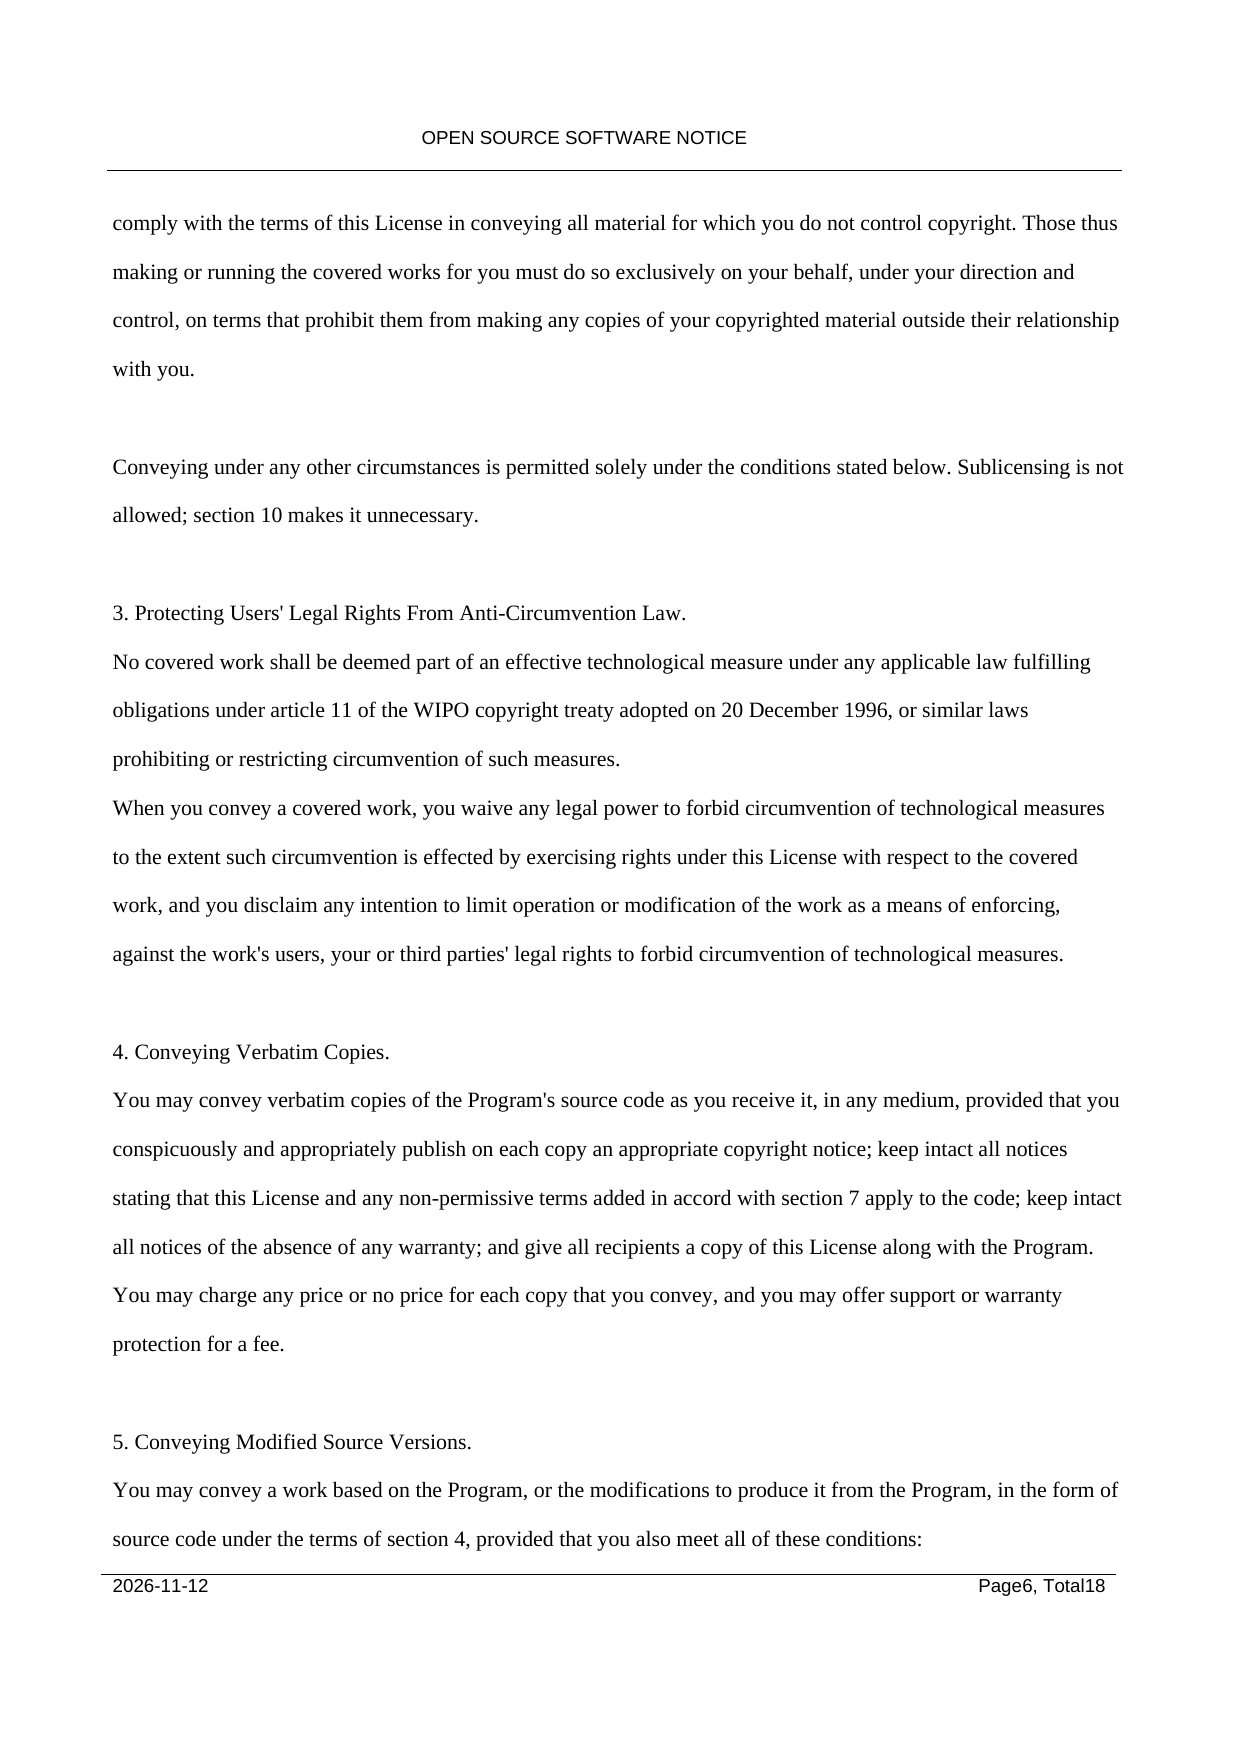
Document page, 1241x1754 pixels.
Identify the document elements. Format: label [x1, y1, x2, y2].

text [112, 206, 1128, 1555]
